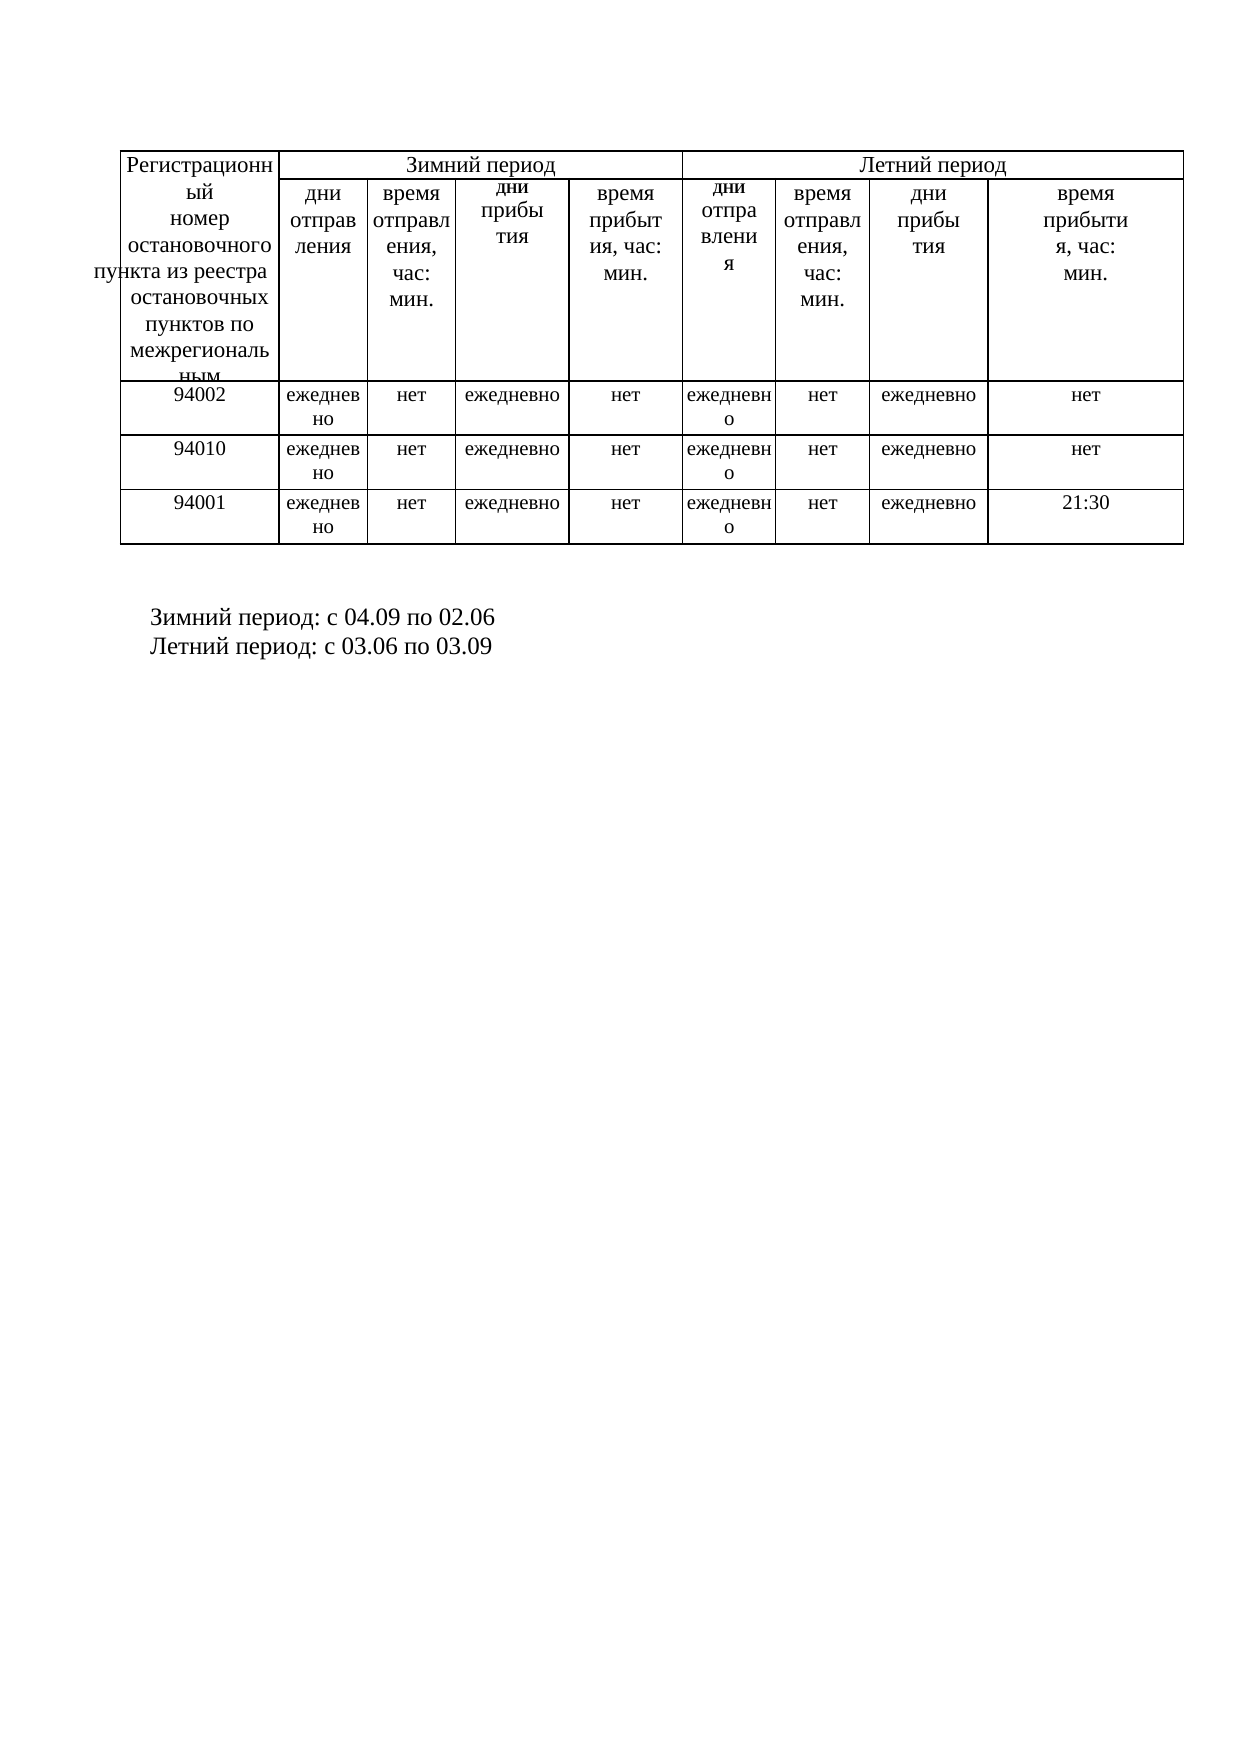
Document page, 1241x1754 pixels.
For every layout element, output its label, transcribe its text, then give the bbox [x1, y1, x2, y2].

text Летний период: с 03.06 по 03.09 [150, 631, 1090, 660]
table_cell нет [368, 490, 455, 543]
table_cell нет [989, 436, 1183, 489]
table_cell ДНИ прибы тия [456, 180, 568, 380]
table_cell ежедневно [456, 382, 568, 434]
table_cell ежедневно [456, 436, 568, 489]
table_cell ежедневно [683, 382, 775, 434]
table_cell дни прибы тия [870, 180, 987, 380]
table_header Летний период [683, 152, 1183, 178]
table_cell ежедневно [683, 490, 775, 543]
table_cell 94010 [121, 436, 278, 489]
table_cell нет [368, 436, 455, 489]
table_cell 94002 [121, 382, 278, 434]
table_cell нет [368, 382, 455, 434]
table_cell нет [989, 382, 1183, 434]
table_cell ежедневно [870, 436, 987, 489]
text Зимний период: с 04.09 по 02.06 [150, 602, 1090, 631]
table_cell ДНИ отпра влени я [683, 180, 775, 380]
table_cell время прибыти я, час: мин. [989, 180, 1183, 380]
table_cell ежедневно [683, 436, 775, 489]
table_cell нет [776, 382, 869, 434]
table_cell нет [570, 436, 682, 489]
table_cell ежедневно [870, 382, 987, 434]
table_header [121, 152, 278, 380]
table_cell ежедневно [280, 382, 367, 434]
table_cell ежедневно [280, 490, 367, 543]
table_cell время прибыт ия, час: мин. [570, 180, 682, 380]
table_cell нет [570, 382, 682, 434]
table_cell ежедневно [870, 490, 987, 543]
table_cell время отправл ения, час: мин. [368, 180, 455, 380]
table_cell нет [776, 436, 869, 489]
table_cell нет [776, 490, 869, 543]
table_cell время отправл ения, час: мин. [776, 180, 869, 380]
table_cell ежедневно [456, 490, 568, 543]
table_cell нет [570, 490, 682, 543]
table_cell 94001 [121, 490, 278, 543]
table_header Зимний период [280, 152, 682, 178]
table_cell дни отправ ления [280, 180, 367, 380]
table_cell ежедневно [280, 436, 367, 489]
table_cell 21:30 [989, 490, 1183, 543]
